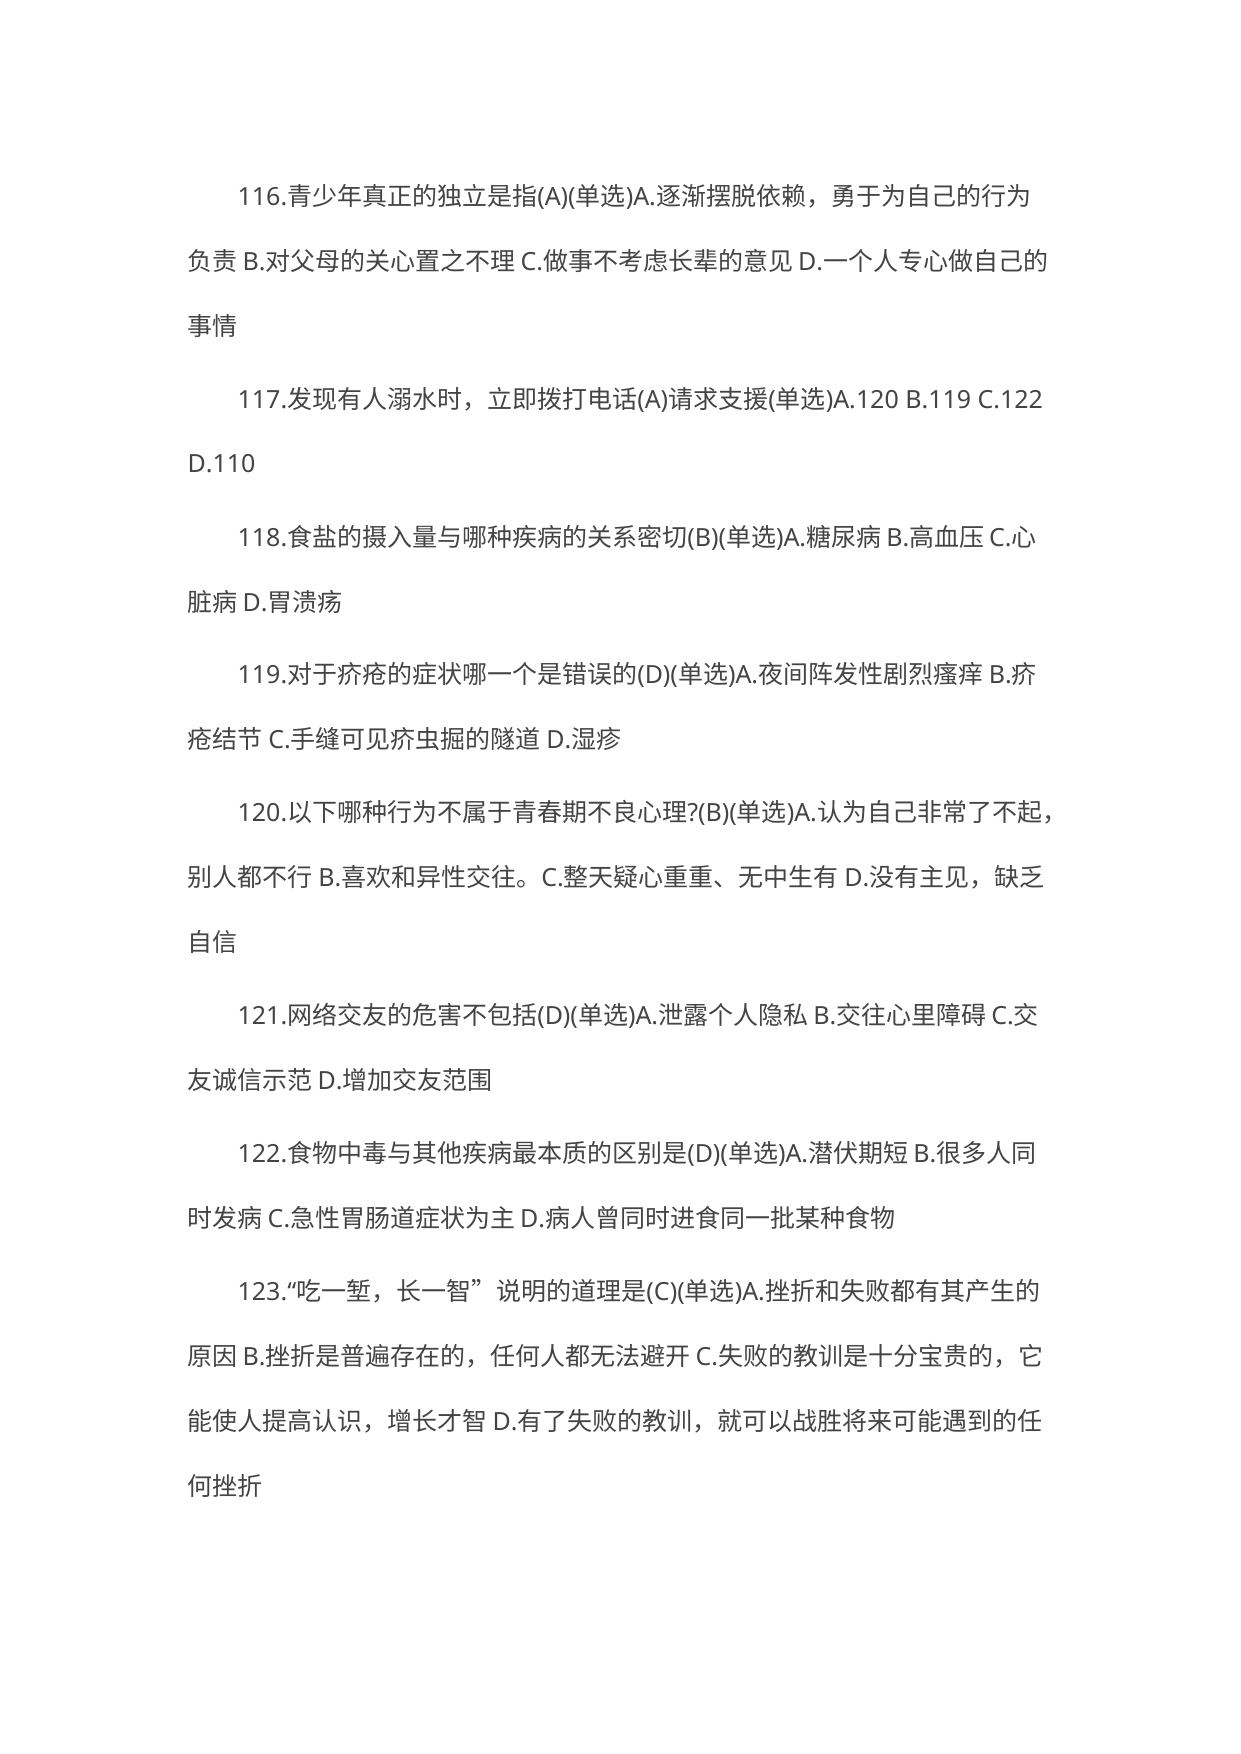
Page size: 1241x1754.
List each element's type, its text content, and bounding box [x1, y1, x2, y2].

text 120.以下哪种行为不属于青春期不良心理?(B)(单选)A.认为自己非常了不起，别人都不行 B.喜欢和异性交往。C.整天疑心重重、无中生有 D.没有主见，缺乏自信 [187, 778, 1053, 973]
text 117.发现有人溺水时，立即拨打电话(A)请求支援(单选)A.120 B.119 C.122 D.110 [187, 365, 1053, 495]
text 119.对于疥疮的症状哪一个是错误的(D)(单选)A.夜间阵发性剧烈瘙痒 B.疥疮结节 C.手缝可见疥虫掘的隧道 D.湿疹 [187, 640, 1053, 770]
text 123.“吃一堑，长一智”说明的道理是(C)(单选)A.挫折和失败都有其产生的原因B.挫折是普遍存在的，任何人都无法避开C.失败的教训是十分宝贵的，它能使人提高认识，增长才智D.有了失败的教训，就可以战胜将来可能遇到的任何挫折 [187, 1257, 1053, 1517]
text 121.网络交友的危害不包括(D)(单选)A.泄露个人隐私B.交往心里障碍C.交友诚信示范D.增加交友范围 [187, 981, 1053, 1111]
text 122.食物中毒与其他疾病最本质的区别是(D)(单选)A.潜伏期短B.很多人同时发病C.急性胃肠道症状为主D.病人曾同时进食同一批某种食物 [187, 1119, 1053, 1249]
text 118.食盐的摄入量与哪种疾病的关系密切(B)(单选)A.糖尿病B.高血压C.心脏病D.胃溃疡 [187, 503, 1053, 633]
text 116.青少年真正的独立是指(A)(单选)A.逐渐摆脱依赖，勇于为自己的行为负责B.对父母的关心置之不理C.做事不考虑长辈的意见D.一个人专心做自己的事情 [187, 162, 1053, 357]
